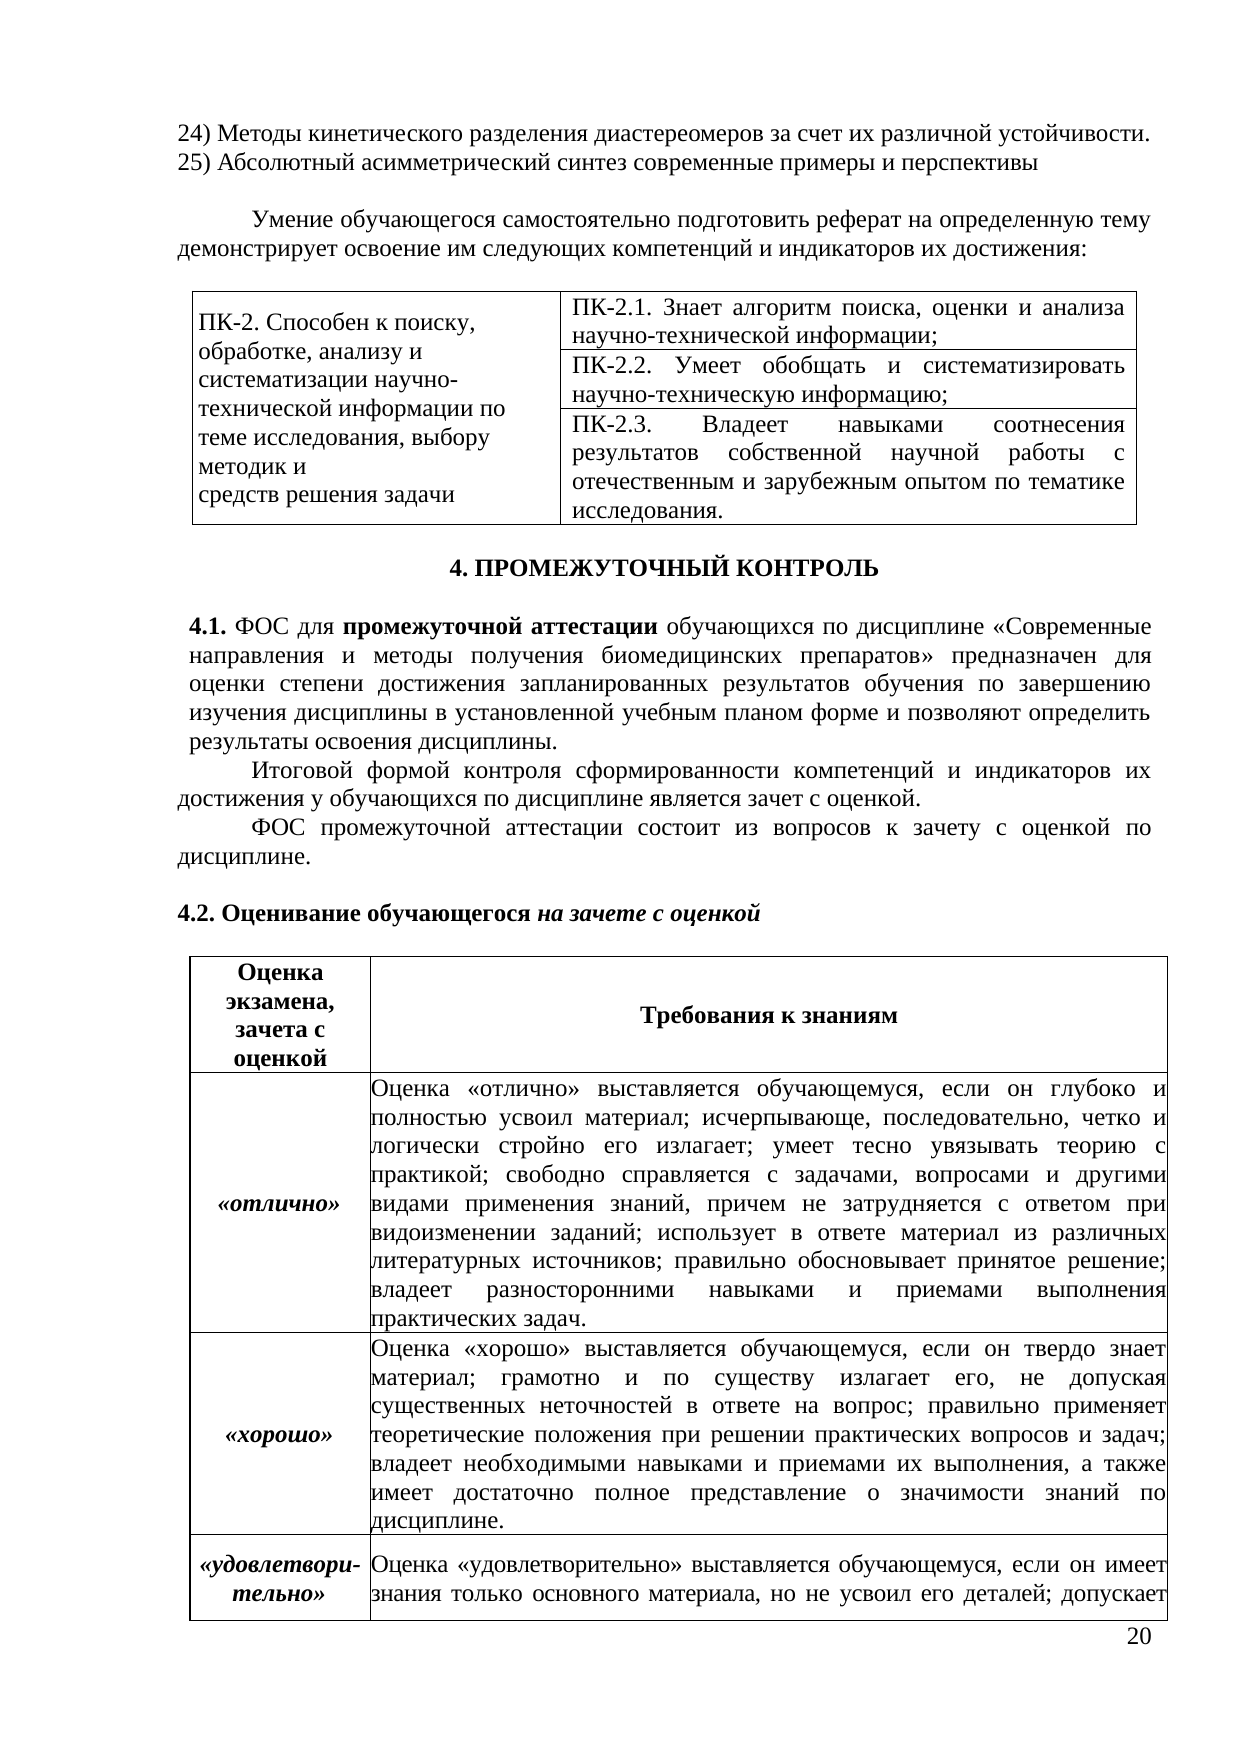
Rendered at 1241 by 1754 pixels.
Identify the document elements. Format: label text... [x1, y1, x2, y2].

list 4.1. ФОС для промежуточной аттестации обучающихся по дисциплине «Современные направления и методы получения биомедицинских препаратов» предназначен для оценки степени достижения запланированных результатов обучения по завершению изучения дисциплины в установленной учебным планом форме и позволяют определить результаты освоения дисциплины. [189, 611, 1152, 755]
text 4. ПРОМЕЖУТОЧНЫЙ КОНТРОЛЬ [177, 553, 1152, 582]
table_cell «удовлетворительно» [191, 1535, 370, 1620]
table_cell ПК-2.3. Владеет навыками соотнесения результатов собственной научной работы с отечественным и зарубежным опытом по тематике исследования. [561, 409, 1136, 524]
table_cell Оценка «отлично» выставляется обучающемуся, если он глубоко и полностью усвоил материал; исчерпывающе, последовательно, четко и логически стройно его излагает; умеет тесно увязывать теорию с практикой; свободно справляется с задачами, вопросами и другими видами применения знаний, причем не затрудняется с ответом при видоизменении заданий; использует в ответе материал из различных литературных источников; правильно обосновывает принятое решение; владеет разносторонними навыками и приемами выполнения практических задач. [371, 1073, 1167, 1332]
text ФОС промежуточной аттестации состоит из вопросов к зачету с оценкой по дисциплине. [177, 812, 1152, 870]
text 25) Абсолютный асимметрический синтез современные примеры и перспективы [177, 147, 1152, 176]
text 24) Методы кинетического разделения диастереомеров за счет их различной устойчивости. [177, 118, 1152, 147]
table_header Требования к знаниям [371, 957, 1167, 1072]
table_cell ПК-2.2. Умеет обобщать и систематизировать научно-техническую информацию; [561, 350, 1136, 408]
subtitle 4.2. Оценивание обучающегося на зачете с оценкой [177, 898, 1152, 927]
table_header ПК-2.1. Знает алгоритм поиска, оценки и анализа научно-технической информации; [561, 292, 1136, 349]
table_cell Оценка «хорошо» выставляется обучающемуся, если он твердо знает материал; грамотно и по существу излагает его, не допуская существенных неточностей в ответе на вопрос; правильно применяет теоретические положения при решении практических вопросов и задач; владеет необходимыми навыками и приемами их выполнения, а также имеет достаточно полное представление о значимости знаний по дисциплине. [371, 1333, 1167, 1534]
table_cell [371, 1535, 1167, 1620]
table_header Оценка экзамена, зачета с оценкой [191, 957, 370, 1072]
table_cell «отлично» [191, 1073, 370, 1332]
text Умение обучающегося самостоятельно подготовить реферат на определенную тему демонстрирует освоение им следующих компетенций и индикаторов их достижения: [177, 204, 1152, 262]
table_header ПК-2. Способен к поиску, обработке, анализу и систематизации научно-технической информации по теме исследования, выбору методик и средств решения задачи [193, 292, 560, 524]
table_cell «хорошо» [191, 1333, 370, 1534]
text Итоговой формой контроля сформированности компетенций и индикаторов их достижения у обучающихся по дисциплине является зачет с оценкой. [177, 755, 1152, 812]
